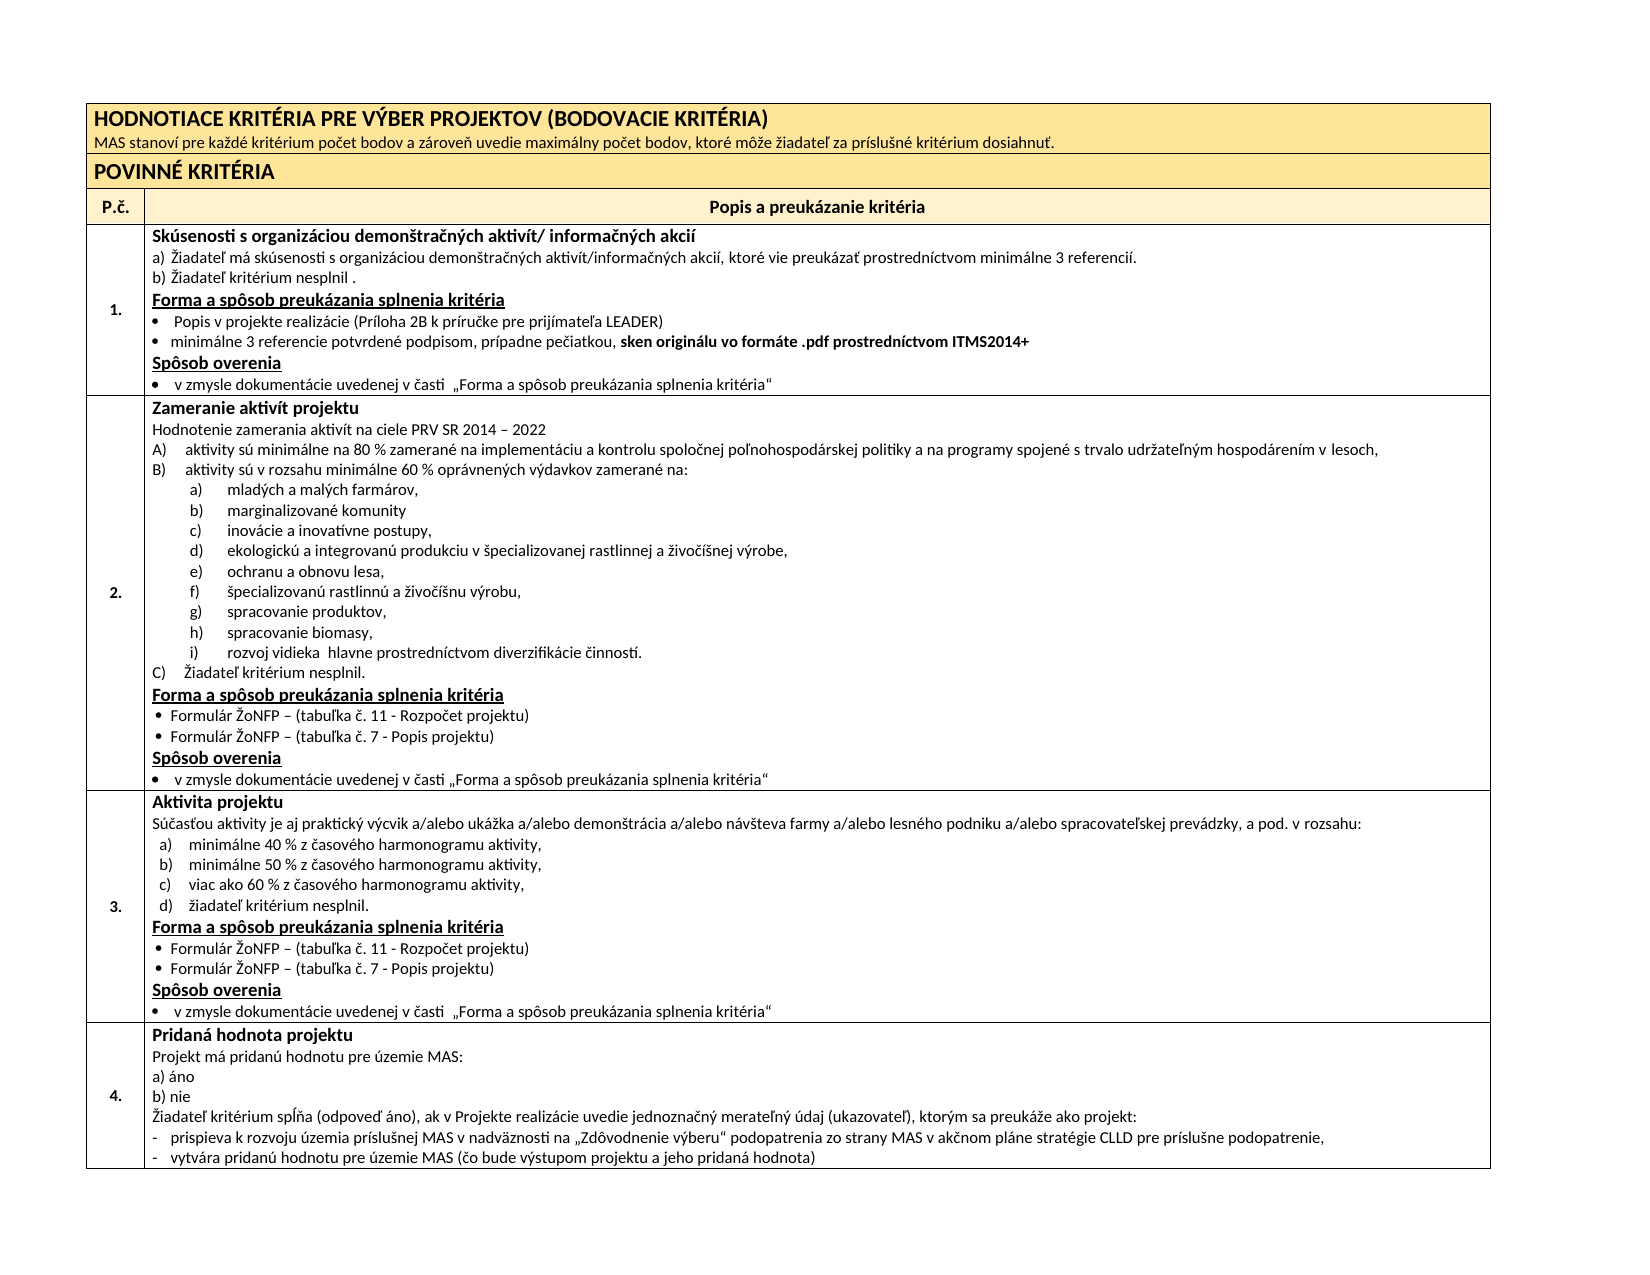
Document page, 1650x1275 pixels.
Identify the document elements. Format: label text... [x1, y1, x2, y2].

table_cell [145, 1023, 1490, 1168]
table_cell Skúsenosti s organizáciou demonštračných aktivít/ informačných akcií Žiadateľ má skúsenosti s organizáciou demonštračných aktivít/informačných akcií, ktoré vie preukázať prostredníctvom minimálne 3 referencií. Žiadateľ kritérium nesplnil . Forma a spôsob preukázania splnenia kritéria Popis v projekte realizácie (Príloha 2B k príručke pre prijímateľa LEADER) minimálne 3 referencie potvrdené podpisom, prípadne pečiatkou, sken originálu vo formáte .pdf prostredníctvom ITMS2014+ Spôsob overenia v zmysle dokumentácie uvedenej v časti „Forma a spôsob preukázania splnenia kritéria“ [145, 225, 1490, 395]
table_cell HODNOTIACE KRITÉRIA PRE VÝBER PROJEKTOV (BODOVACIE KRITÉRIA) MAS stanoví pre každé kritérium počet bodov a zároveň uvedie maximálny počet bodov, ktoré môže žiadateľ za príslušné kritérium dosiahnuť. [87, 104, 1490, 153]
table_cell Aktivita projektu Súčasťou aktivity je aj praktický výcvik a/alebo ukážka a/alebo demonštrácia a/alebo návšteva farmy a/alebo lesného podniku a/alebo spracovateľskej prevádzky, a pod. v rozsahu: minimálne 40 % z časového harmonogramu aktivity, minimálne 50 % z časového harmonogramu aktivity, viac ako 60 % z časového harmonogramu aktivity, žiadateľ kritérium nesplnil. Forma a spôsob preukázania splnenia kritéria Formulár ŽoNFP – (tabuľka č. 11 - Rozpočet projektu) Formulár ŽoNFP – (tabuľka č. 7 - Popis projektu) Spôsob overenia v zmysle dokumentácie uvedenej v časti „Forma a spôsob preukázania splnenia kritéria“ [145, 791, 1490, 1022]
table_cell 2. [87, 396, 144, 789]
table_cell Zameranie aktivít projektu Hodnotenie zamerania aktivít na ciele PRV SR 2014 – 2022 aktivity sú minimálne na 80 % zamerané na implementáciu a kontrolu spoločnej poľnohospodárskej politiky a na programy spojené s trvalo udržateľným hospodárením v lesoch, aktivity sú v rozsahu minimálne 60 % oprávnených výdavkov zamerané na: mladých a malých farmárov, marginalizované komunity inovácie a inovatívne postupy, ekologickú a integrovanú produkciu v špecializovanej rastlinnej a živočíšnej výrobe, ochranu a obnovu lesa, špecializovanú rastlinnú a živočíšnu výrobu, spracovanie produktov, spracovanie biomasy, rozvoj vidieka hlavne prostredníctvom diverzifikácie činností. Žiadateľ kritérium nesplnil. Forma a spôsob preukázania splnenia kritéria Formulár ŽoNFP – (tabuľka č. 11 - Rozpočet projektu) Formulár ŽoNFP – (tabuľka č. 7 - Popis projektu) Spôsob overenia v zmysle dokumentácie uvedenej v časti „Forma a spôsob preukázania splnenia kritéria“ [145, 396, 1490, 789]
table_cell 1. [87, 225, 144, 395]
table_cell 3. [87, 791, 144, 1022]
table_cell P.č. [87, 189, 144, 223]
table_cell 4. [87, 1023, 144, 1168]
table_cell Popis a preukázanie kritéria [145, 189, 1490, 223]
table_cell POVINNÉ KRITÉRIA [87, 154, 1490, 188]
